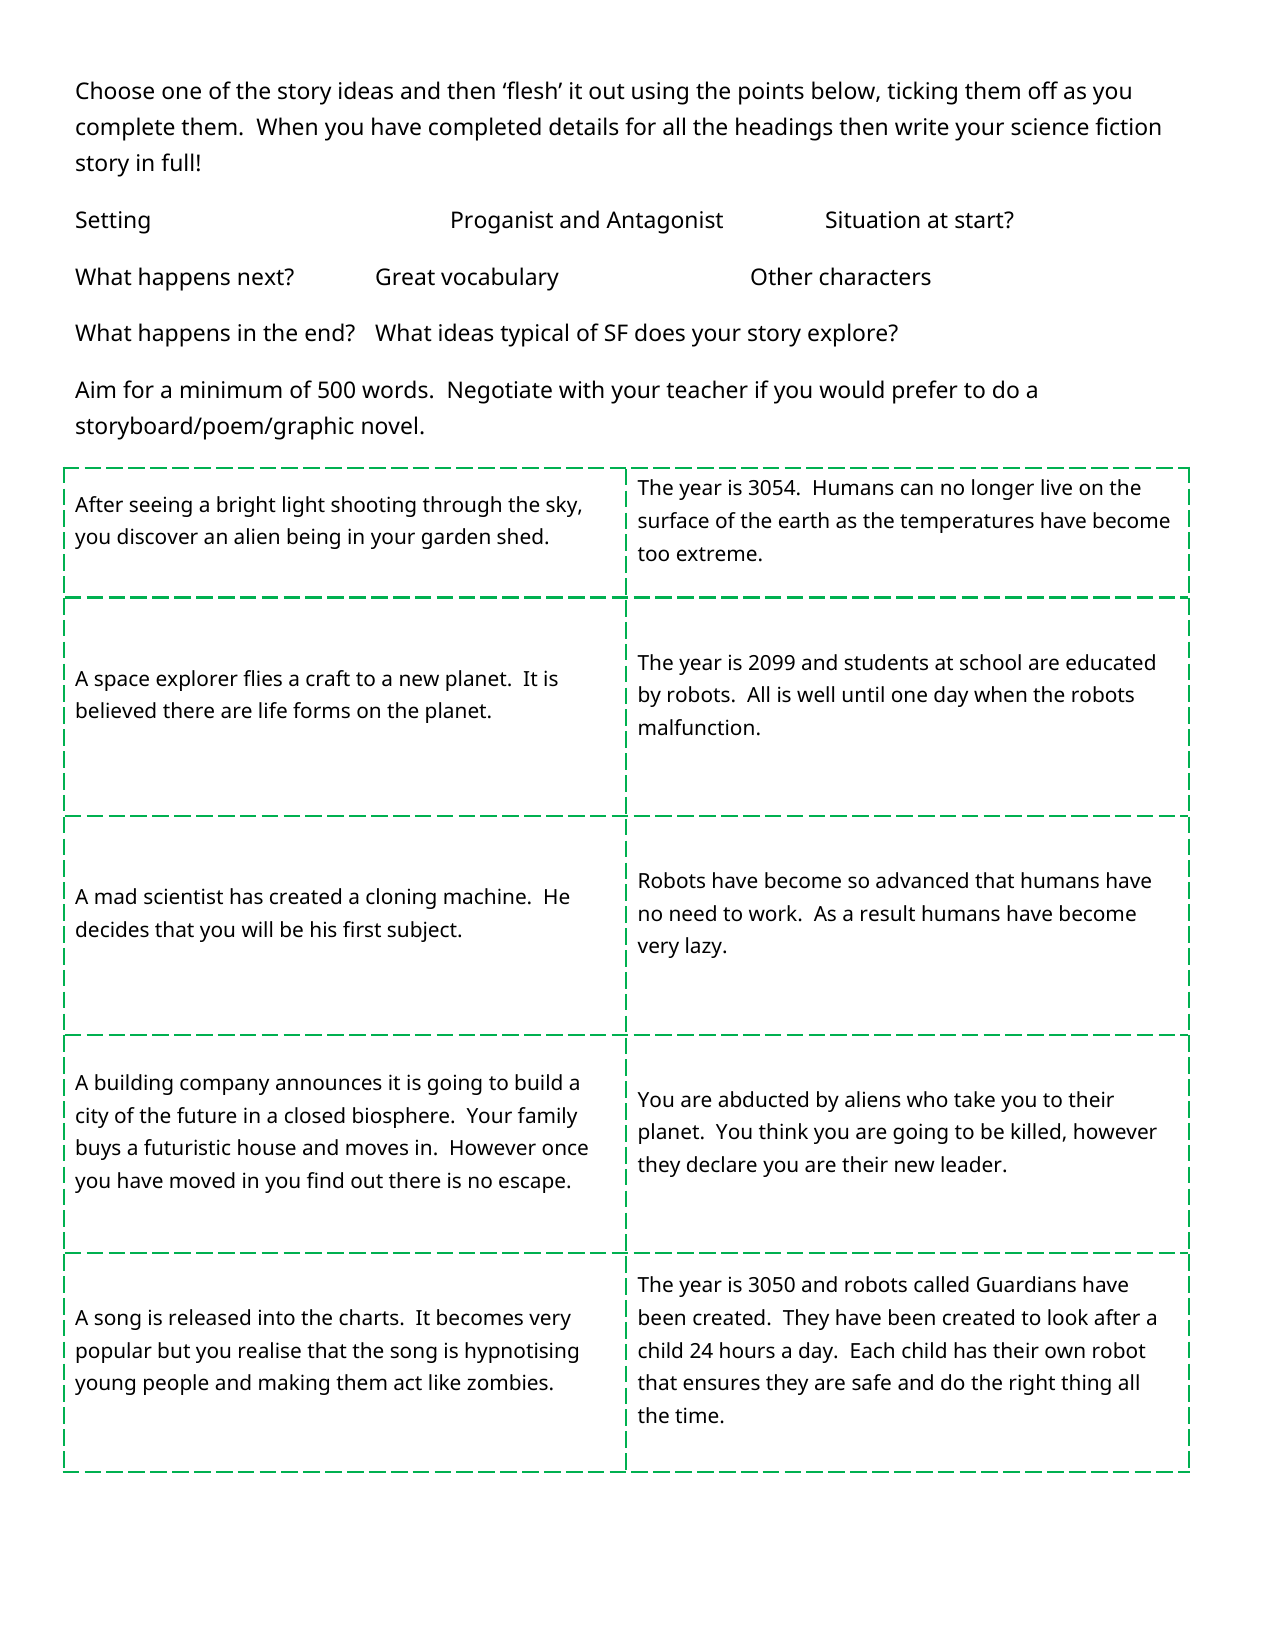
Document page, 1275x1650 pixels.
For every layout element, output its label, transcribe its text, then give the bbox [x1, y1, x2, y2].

table_cell Robots have become so advanced that humans have no need to work. As a result humans have become very lazy. [626, 815, 1189, 1033]
text Choose one of the story ideas and then ‘flesh’ it out using the points below, ticking them off as you complete them. When you have completed details for all the headings then write your science fiction story in full! [75, 75, 1200, 178]
text What happens in the end? What ideas typical of SF does your story explore? [75, 317, 1200, 348]
text Aim for a minimum of 500 words. Negotiate with your teacher if you would prefer to do a storyboard/poem/graphic novel. [75, 374, 1200, 441]
text Setting Proganist and Antagonist Situation at start? [75, 204, 1200, 235]
table_cell The year is 3050 and robots called Guardians have been created. They have been created to look after a child 24 hours a day. Each child has their own robot that ensures they are safe and do the right thing all the time. [626, 1252, 1189, 1471]
table_cell You are abducted by aliens who take you to their planet. You think you are going to be killed, however they declare you are their new leader. [626, 1034, 1189, 1252]
table_cell A space explorer flies a craft to a new planet. It is believed there are life forms on the planet. [64, 596, 626, 815]
table_cell A building company announces it is going to build a city of the future in a closed biosphere. Your family buys a futuristic house and moves in. However once you have moved in you find out there is no escape. [64, 1034, 626, 1252]
table_cell A song is released into the charts. It becomes very popular but you realise that the song is hypnotising young people and making them act like zombies. [64, 1252, 626, 1471]
table_cell A mad scientist has created a cloning machine. He decides that you will be his first subject. [64, 815, 626, 1033]
table_header The year is 3054. Humans can no longer live on the surface of the earth as the temperatures have become too extreme. [626, 467, 1189, 596]
table_header After seeing a bright light shooting through the sky, you discover an alien being in your garden shed. [64, 467, 626, 596]
text What happens next? Great vocabulary Other characters [75, 260, 1200, 292]
table_cell The year is 2099 and students at school are educated by robots. All is well until one day when the robots malfunction. [626, 596, 1189, 815]
